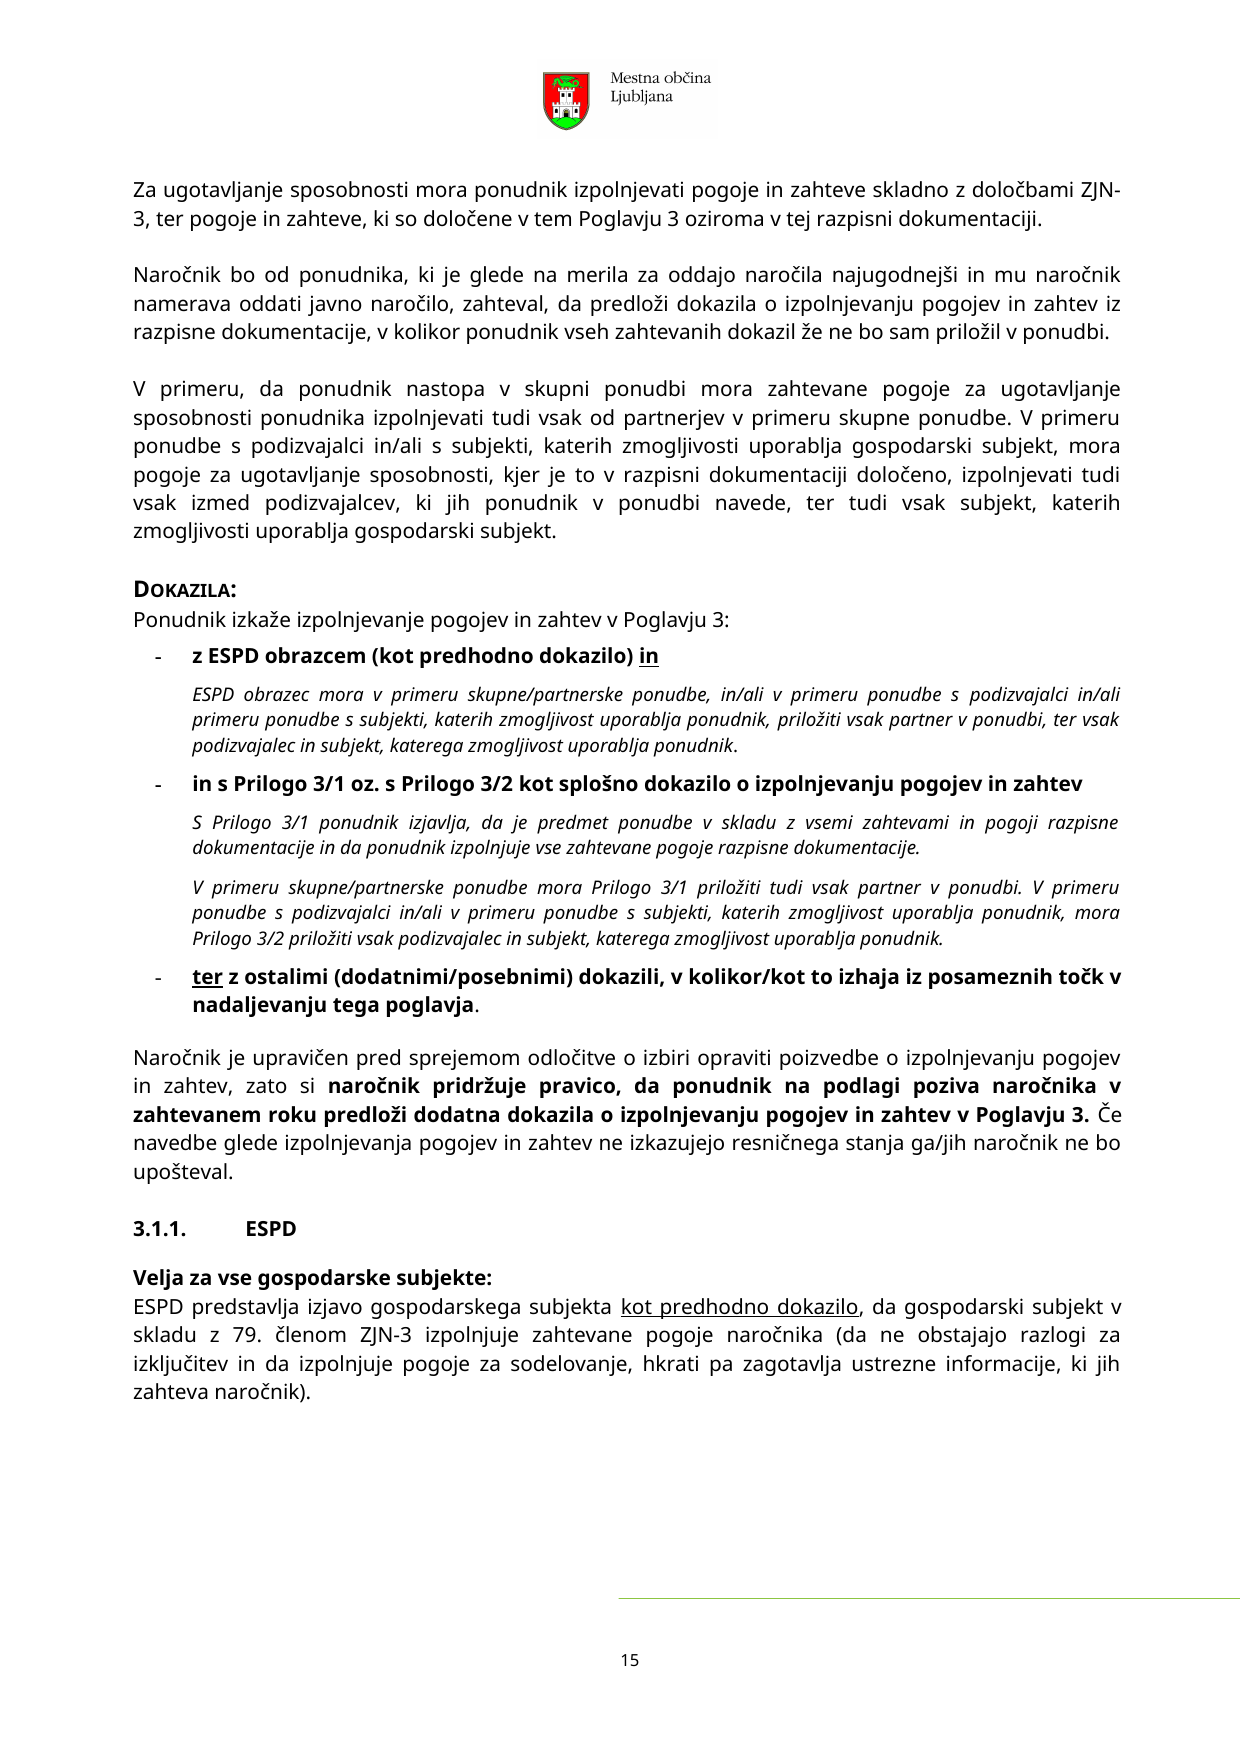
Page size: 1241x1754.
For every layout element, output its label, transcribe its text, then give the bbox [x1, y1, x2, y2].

list ESPD [133, 1214, 1122, 1242]
text Naročnik je upravičen pred sprejemom odločitve o izbiri opraviti poizvedbe o izpolnjevanju pogojev in zahtev, zato si naročnik pridržuje pravico, da ponudnik na podlagi poziva naročnika v zahtevanem roku predloži dodatna dokazila o izpolnjevanju pogojev in zahtev v Poglavju 3. Če navedbe glede izpolnjevanja pogojev in zahtev ne izkazujejo resničnega stanja ga/jih naročnik ne bo upošteval. [133, 1043, 1122, 1185]
text Velja za vse gospodarske subjekte: [133, 1263, 1122, 1292]
text V primeru, da ponudnik nastopa v skupni ponudbi mora zahtevane pogoje za ugotavljanje sposobnosti ponudnika izpolnjevati tudi vsak od partnerjev v primeru skupne ponudbe. V primeru ponudbe s podizvajalci in/ali s subjekti, katerih zmogljivosti uporablja gospodarski subjekt, mora pogoje za ugotavljanje sposobnosti, kjer je to v razpisni dokumentaciji določeno, izpolnjevati tudi vsak izmed podizvajalcev, ki jih ponudnik v ponudbi navede, ter tudi vsak subjekt, katerih zmogljivosti uporablja gospodarski subjekt. [133, 374, 1122, 545]
list z ESPD obrazcem (kot predhodno dokazilo) in [154, 641, 1122, 670]
list in s Prilogo 3/1 oz. s Prilogo 3/2 kot splošno dokazilo o izpolnjevanju pogojev in zahtev [154, 769, 1122, 798]
picture [536, 59, 719, 139]
list ter z ostalimi (dodatnimi/posebnimi) dokazili, v kolikor/kot to izhaja iz posameznih točk v nadaljevanju tega poglavja. [154, 962, 1122, 1019]
text V primeru skupne/partnerske ponudbe mora Prilogo 3/1 priložiti tudi vsak partner v ponudbi. V primeru ponudbe s podizvajalci in/ali v primeru ponudbe s subjekti, katerih zmogljivost uporablja ponudnik, mora Prilogo 3/2 priložiti vsak podizvajalec in subjekt, katerega zmogljivost uporablja ponudnik. [192, 874, 1122, 951]
text Dokazila: [133, 573, 1122, 605]
text ESPD predstavlja izjavo gospodarskega subjekta kot predhodno dokazilo, da gospodarski subjekt v skladu z 79. členom ZJN-3 izpolnjuje zahtevane pogoje naročnika (da ne obstajajo razlogi za izključitev in da izpolnjuje pogoje za sodelovanje, hkrati pa zagotavlja ustrezne informacije, ki jih zahteva naročnik). [133, 1292, 1122, 1406]
text ESPD obrazec mora v primeru skupne/partnerske ponudbe, in/ali v primeru ponudbe s podizvajalci in/ali primeru ponudbe s subjekti, katerih zmogljivost uporablja ponudnik, priložiti vsak partner v ponudbi, ter vsak podizvajalec in subjekt, katerega zmogljivost uporablja ponudnik. [192, 681, 1122, 758]
text Ponudnik izkaže izpolnjevanje pogojev in zahtev v Poglavju 3: [133, 605, 1122, 633]
text Naročnik bo od ponudnika, ki je glede na merila za oddajo naročila najugodnejši in mu naročnik namerava oddati javno naročilo, zahteval, da predloži dokazila o izpolnjevanju pogojev in zahtev iz razpisne dokumentacije, v kolikor ponudnik vseh zahtevanih dokazil že ne bo sam priložil v ponudbi. [133, 261, 1122, 346]
text S Prilogo 3/1 ponudnik izjavlja, da je predmet ponudbe v skladu z vsemi zahtevami in pogoji razpisne dokumentacije in da ponudnik izpolnjuje vse zahtevane pogoje razpisne dokumentacije. [192, 809, 1122, 860]
text Za ugotavljanje sposobnosti mora ponudnik izpolnjevati pogoje in zahteve skladno z določbami ZJN-3, ter pogoje in zahteve, ki so določene v tem Poglavju 3 oziroma v tej razpisni dokumentaciji. [133, 175, 1122, 232]
